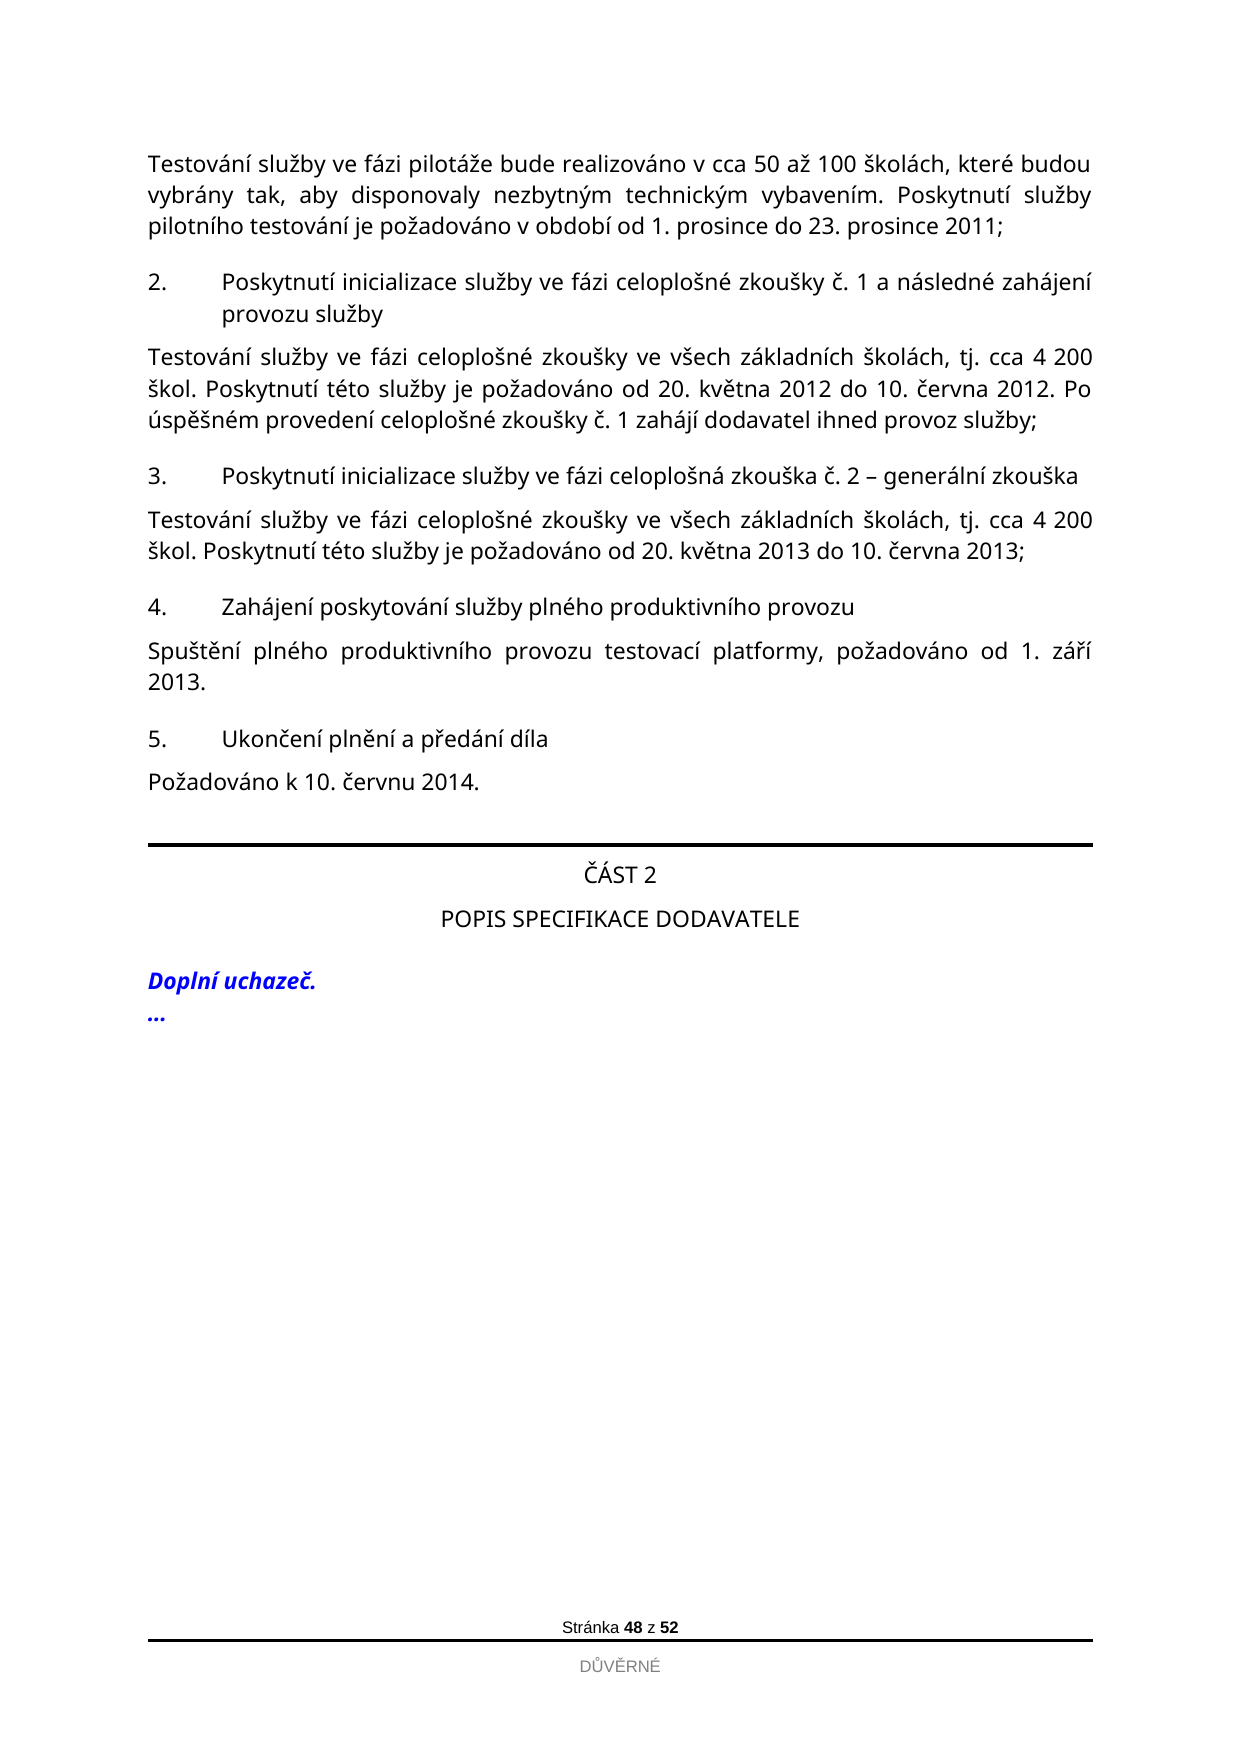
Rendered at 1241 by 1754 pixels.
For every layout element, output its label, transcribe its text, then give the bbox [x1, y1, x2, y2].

text Spuštění plného produktivního provozu testovací platformy, požadováno od 1. září 2013. [148, 635, 1093, 698]
text … [148, 997, 1093, 1028]
text Testování služby ve fázi celoplošné zkoušky ve všech základních školách, tj. cca 4 200 škol. Poskytnutí této služby je požadováno od 20. května 2013 do 10. června 2013; [148, 504, 1093, 566]
list Zahájení poskytování služby plného produktivního provozu [148, 591, 1093, 623]
text Testování služby ve fázi celoplošné zkoušky ve všech základních školách, tj. cca 4 200 škol. Poskytnutí této služby je požadováno od 20. května 2012 do 10. června 2012. Po úspěšném provedení celoplošné zkoušky č. 1 zahájí dodavatel ihned provoz služby; [148, 341, 1093, 435]
list Poskytnutí inicializace služby ve fázi celoplošné zkoušky č. 1 a následné zahájení provozu služby [148, 266, 1093, 329]
text Doplní uchazeč. [148, 965, 1093, 997]
text POPIS SPECIFIKACE DODAVATELE [148, 903, 1093, 934]
list Ukončení plnění a předání díla [148, 723, 1093, 754]
text Testování služby ve fázi pilotáže bude realizováno v cca 50 až 100 školách, které budou vybrány tak, aby disponovaly nezbytným technickým vybavením. Poskytnutí služby pilotního testování je požadováno v období od 1. prosince do 23. prosince 2011; [148, 148, 1093, 241]
list Poskytnutí inicializace služby ve fázi celoplošná zkouška č. 2 – generální zkouška [148, 460, 1093, 491]
text ČÁST 2 [148, 859, 1093, 890]
text Požadováno k 10. červnu 2014. [148, 766, 1093, 798]
